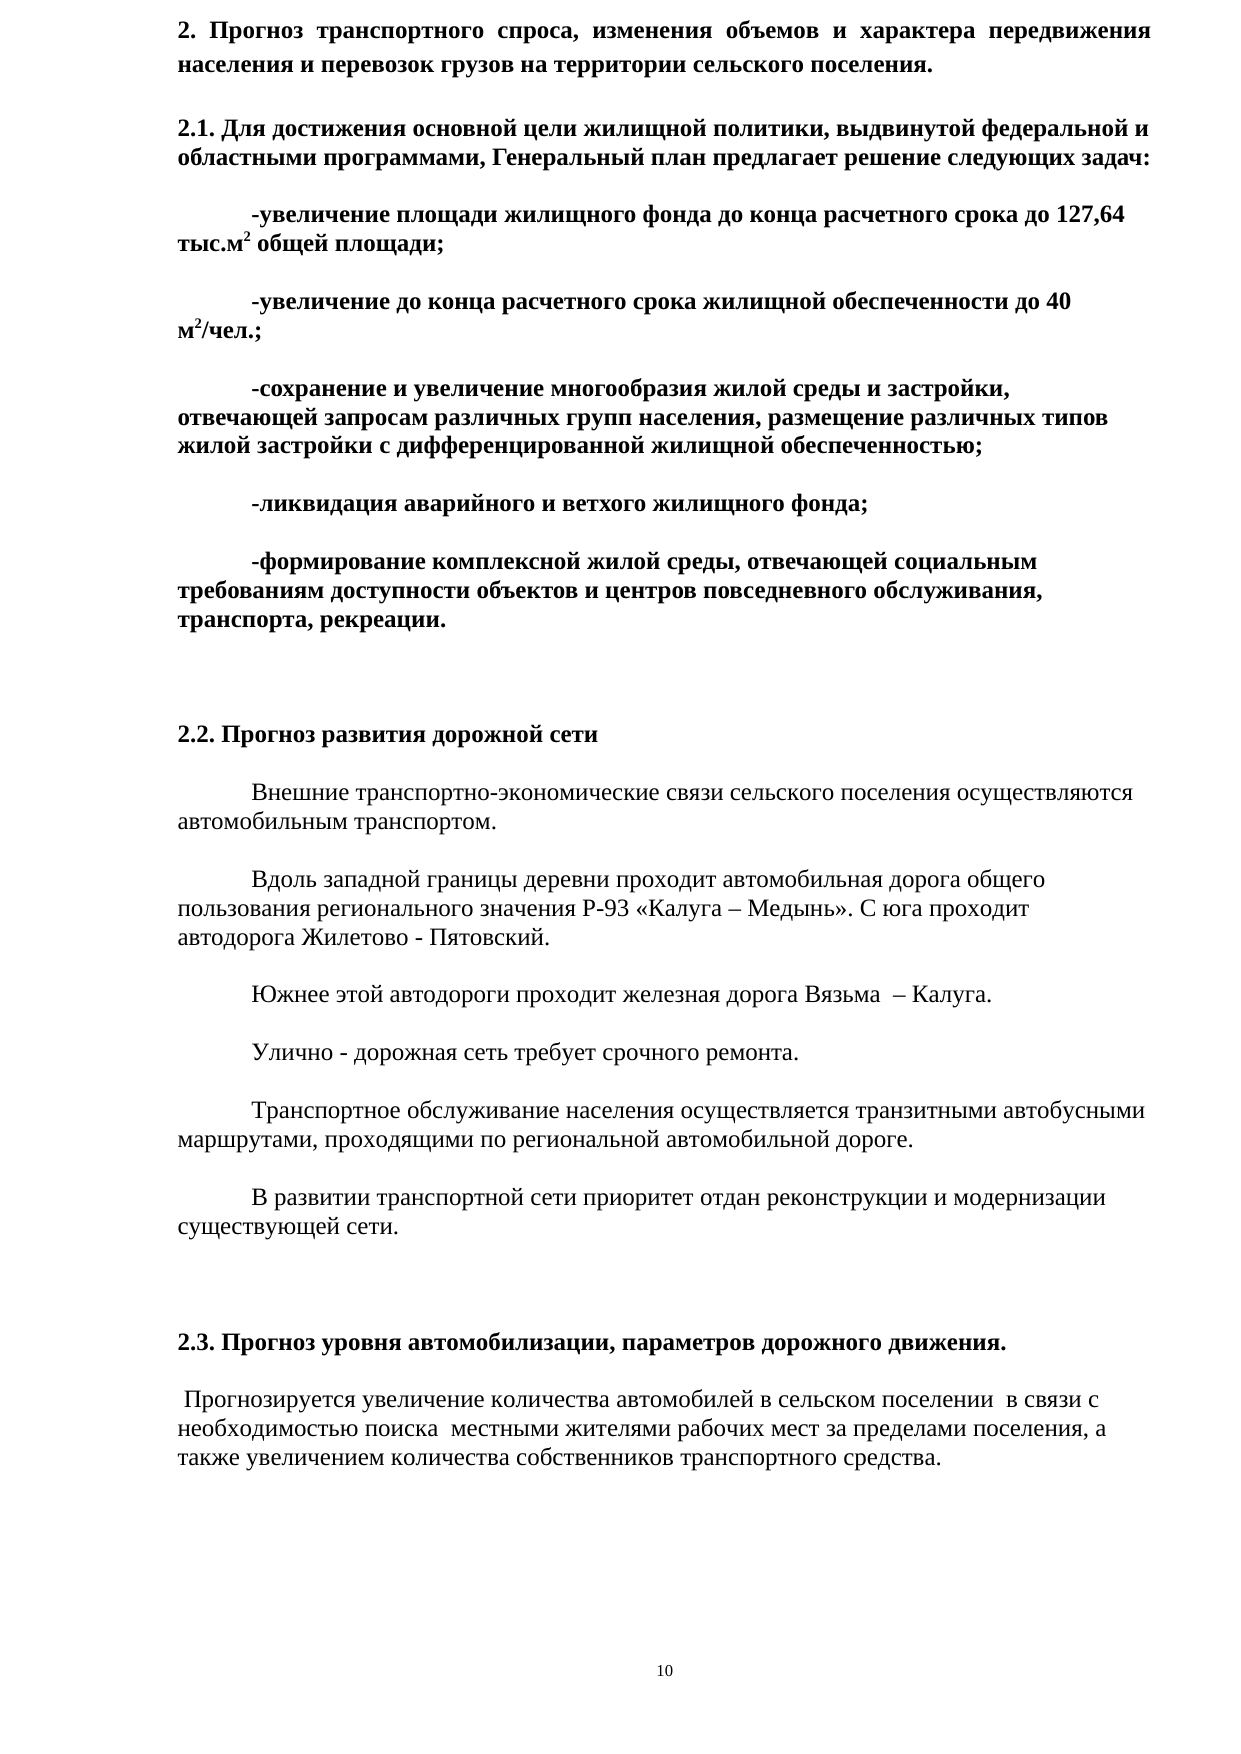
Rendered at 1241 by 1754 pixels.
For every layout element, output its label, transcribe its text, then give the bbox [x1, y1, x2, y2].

subtitle Прогнозируется увеличение количества автомобилей в сельском поселении в связи с необходимостью поиска местными жителями рабочих мест за пределами поселения, а также увеличением количества собственников транспортного средства. [177, 1384, 1152, 1471]
subtitle 2.1. Для достижения основной цели жилищной политики, выдвинутой федеральной и областными программами, Генеральный план предлагает решение следующих задач: [177, 113, 1152, 170]
subtitle -сохранение и увеличение многообразия жилой среды и застройки, отвечающей запросам различных групп населения, размещение различных типов жилой застройки с дифференцированной жилищной обеспеченностью; [177, 373, 1152, 459]
subtitle -ликвидация аварийного и ветхого жилищного фонда; [177, 488, 1152, 517]
subtitle 2.2. Прогноз развития дорожной сети [177, 719, 1152, 748]
subtitle Вдоль западной границы деревни проходит автомобильная дорога общего пользования регионального значения Р-93 «Калуга – Медынь». С юга проходит автодорога Жилетово - Пятовский. [177, 864, 1152, 950]
subtitle 2.3. Прогноз уровня автомобилизации, параметров дорожного движения. [177, 1327, 1152, 1355]
subtitle -увеличение до конца расчетного срока жилищной обеспеченности до 40 м2/чел.; [177, 286, 1152, 344]
subtitle -формирование комплексной жилой среды, отвечающей социальным требованиям доступности объектов и центров повседневного обслуживания, транспорта, рекреации. [177, 546, 1152, 632]
text 2. Прогноз транспортного спроса, изменения объемов и характера передвижения населения и перевозок грузов на территории сельского поселения. [177, 15, 1152, 78]
subtitle Улично - дорожная сеть требует срочного ремонта. [177, 1037, 1152, 1066]
subtitle Транспортное обслуживание населения осуществляется транзитными автобусными маршрутами, проходящими по региональной автомобильной дороге. [177, 1095, 1152, 1153]
subtitle -увеличение площади жилищного фонда до конца расчетного срока до 127,64 тыс.м2 общей площади; [177, 199, 1152, 257]
subtitle В развитии транспортной сети приоритет отдан реконструкции и модернизации существующей сети. [177, 1182, 1152, 1239]
subtitle Внешние транспортно-экономические связи сельского поселения осуществляются автомобильным транспортом. [177, 777, 1152, 835]
subtitle Южнее этой автодороги проходит железная дорога Вязьма – Калуга. [177, 979, 1152, 1008]
